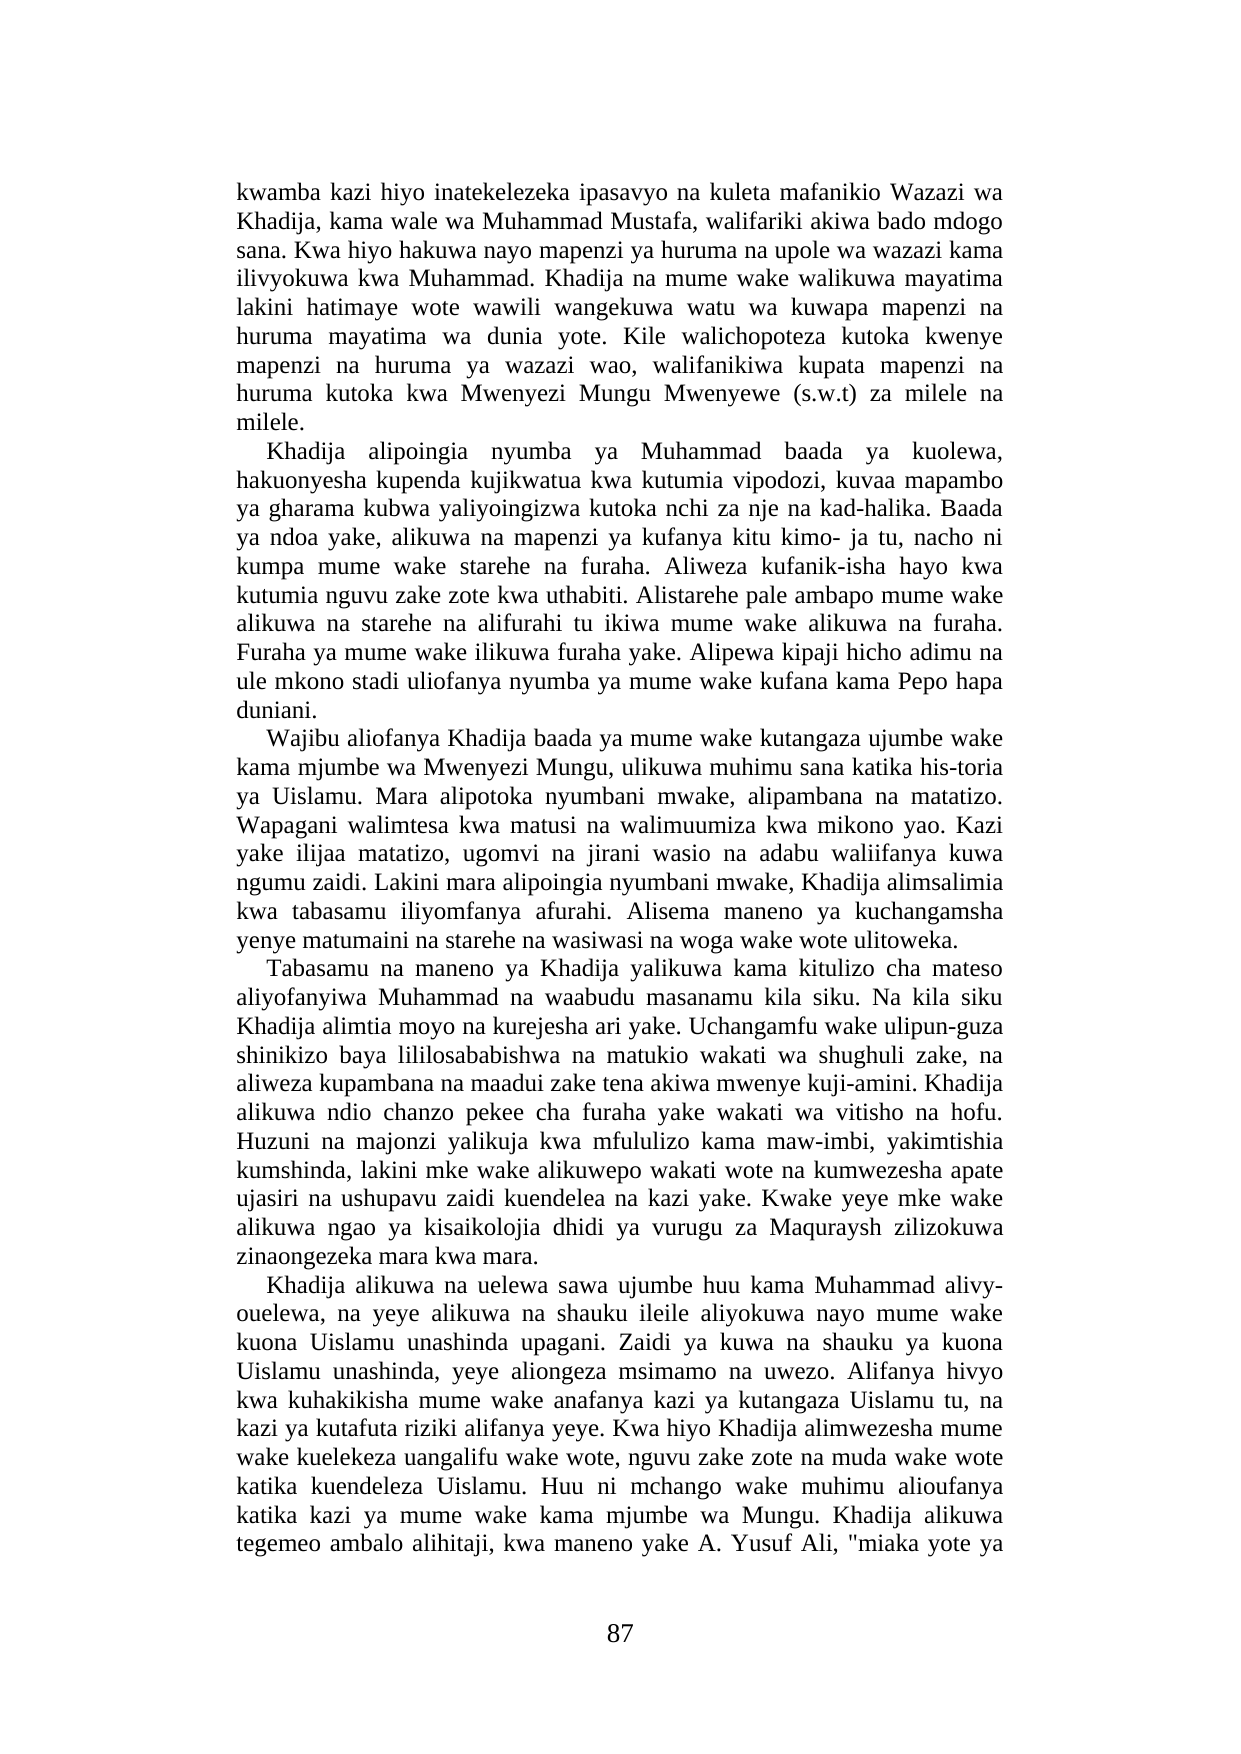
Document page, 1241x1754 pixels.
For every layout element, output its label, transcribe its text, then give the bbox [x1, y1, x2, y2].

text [236, 177, 1004, 436]
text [236, 1270, 1004, 1557]
text Tabasamu na maneno ya Khadija yalikuwa kama kitulizo cha mateso aliyofanyiwa Muhammad na waabudu masanamu kila siku. Na kila siku Khadija alimtia moyo na kurejesha ari yake. Uchangamfu wake ulipun-guza shinikizo baya lililosababishwa na matukio wakati wa shughuli zake, na aliweza kupambana na maadui zake tena akiwa mwenye kuji-amini. Khadija alikuwa ndio chanzo pekee cha furaha yake wakati wa vitisho na hofu. Huzuni na majonzi yalikuja kwa mfululizo kama maw-imbi, yakimtishia kumshinda, lakini mke wake alikuwepo wakati wote na kumwezesha apate ujasiri na ushupavu zaidi kuendelea na kazi yake. Kwake yeye mke wake alikuwa ngao ya kisaikolojia dhidi ya vurugu za Maquraysh zilizokuwa zinaongezeka mara kwa mara. [236, 953, 1004, 1270]
text Wajibu aliofanya Khadija baada ya mume wake kutangaza ujumbe wake kama mjumbe wa Mwenyezi Mungu, ulikuwa muhimu sana katika his-toria ya Uislamu. Mara alipotoka nyumbani mwake, alipambana na matatizo. Wapagani walimtesa kwa matusi na walimuumiza kwa mikono yao. Kazi yake ilijaa matatizo, ugomvi na jirani wasio na adabu waliifanya kuwa ngumu zaidi. Lakini mara alipoingia nyumbani mwake, Khadija alimsalimia kwa tabasamu iliyomfanya afurahi. Alisema maneno ya kuchangamsha yenye matumaini na starehe na wasiwasi na woga wake wote ulitoweka. [236, 723, 1004, 953]
text Khadija alipoingia nyumba ya Muhammad baada ya kuolewa, hakuonyesha kupenda kujikwatua kwa kutumia vipodozi, kuvaa mapambo ya gharama kubwa yaliyoingizwa kutoka nchi za nje na kad-halika. Baada ya ndoa yake, alikuwa na mapenzi ya kufanya kitu kimo- ja tu, nacho ni kumpa mume wake starehe na furaha. Aliweza kufanik-isha hayo kwa kutumia nguvu zake zote kwa uthabiti. Alistarehe pale ambapo mume wake alikuwa na starehe na alifurahi tu ikiwa mume wake alikuwa na furaha. Furaha ya mume wake ilikuwa furaha yake. Alipewa kipaji hicho adimu na ule mkono stadi uliofanya nyumba ya mume wake kufana kama Pepo hapa duniani. [236, 436, 1004, 723]
